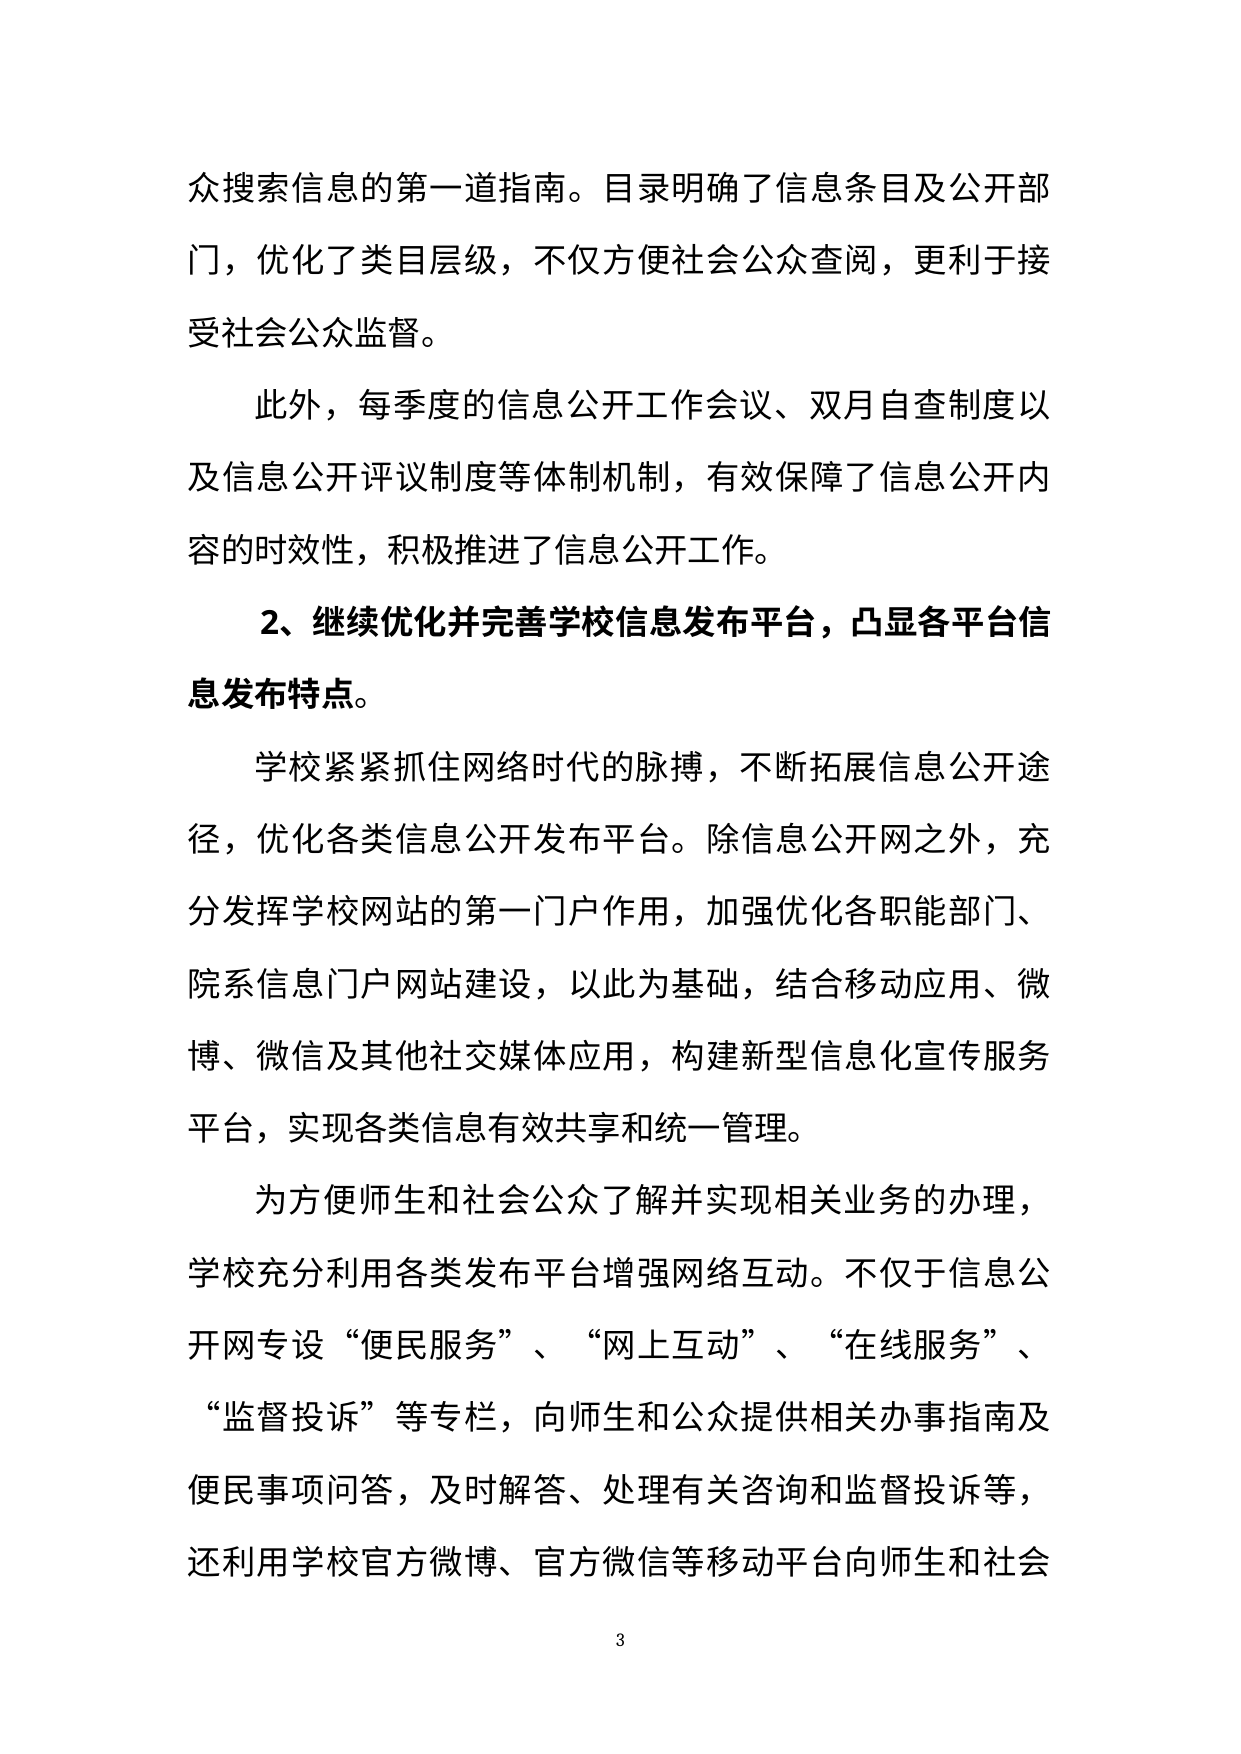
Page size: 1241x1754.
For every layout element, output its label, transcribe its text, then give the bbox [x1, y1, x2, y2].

text 此外，每季度的信息公开工作会议、双月自查制度以及信息公开评议制度等体制机制，有效保障了信息公开内容的时效性，积极推进了信息公开工作。 [187, 379, 1053, 572]
text 学校紧紧抓住网络时代的脉搏，不断拓展信息公开途径，优化各类信息公开发布平台。除信息公开网之外，充分发挥学校网站的第一门户作用，加强优化各职能部门、院系信息门户网站建设，以此为基础，结合移动应用、微博、微信及其他社交媒体应用，构建新型信息化宣传服务平台，实现各类信息有效共享和统一管理。 [187, 741, 1053, 1150]
text 2、继续优化并完善学校信息发布平台，凸显各平台信息发布特点。 [187, 596, 1053, 716]
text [187, 162, 1053, 355]
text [187, 1174, 1053, 1584]
